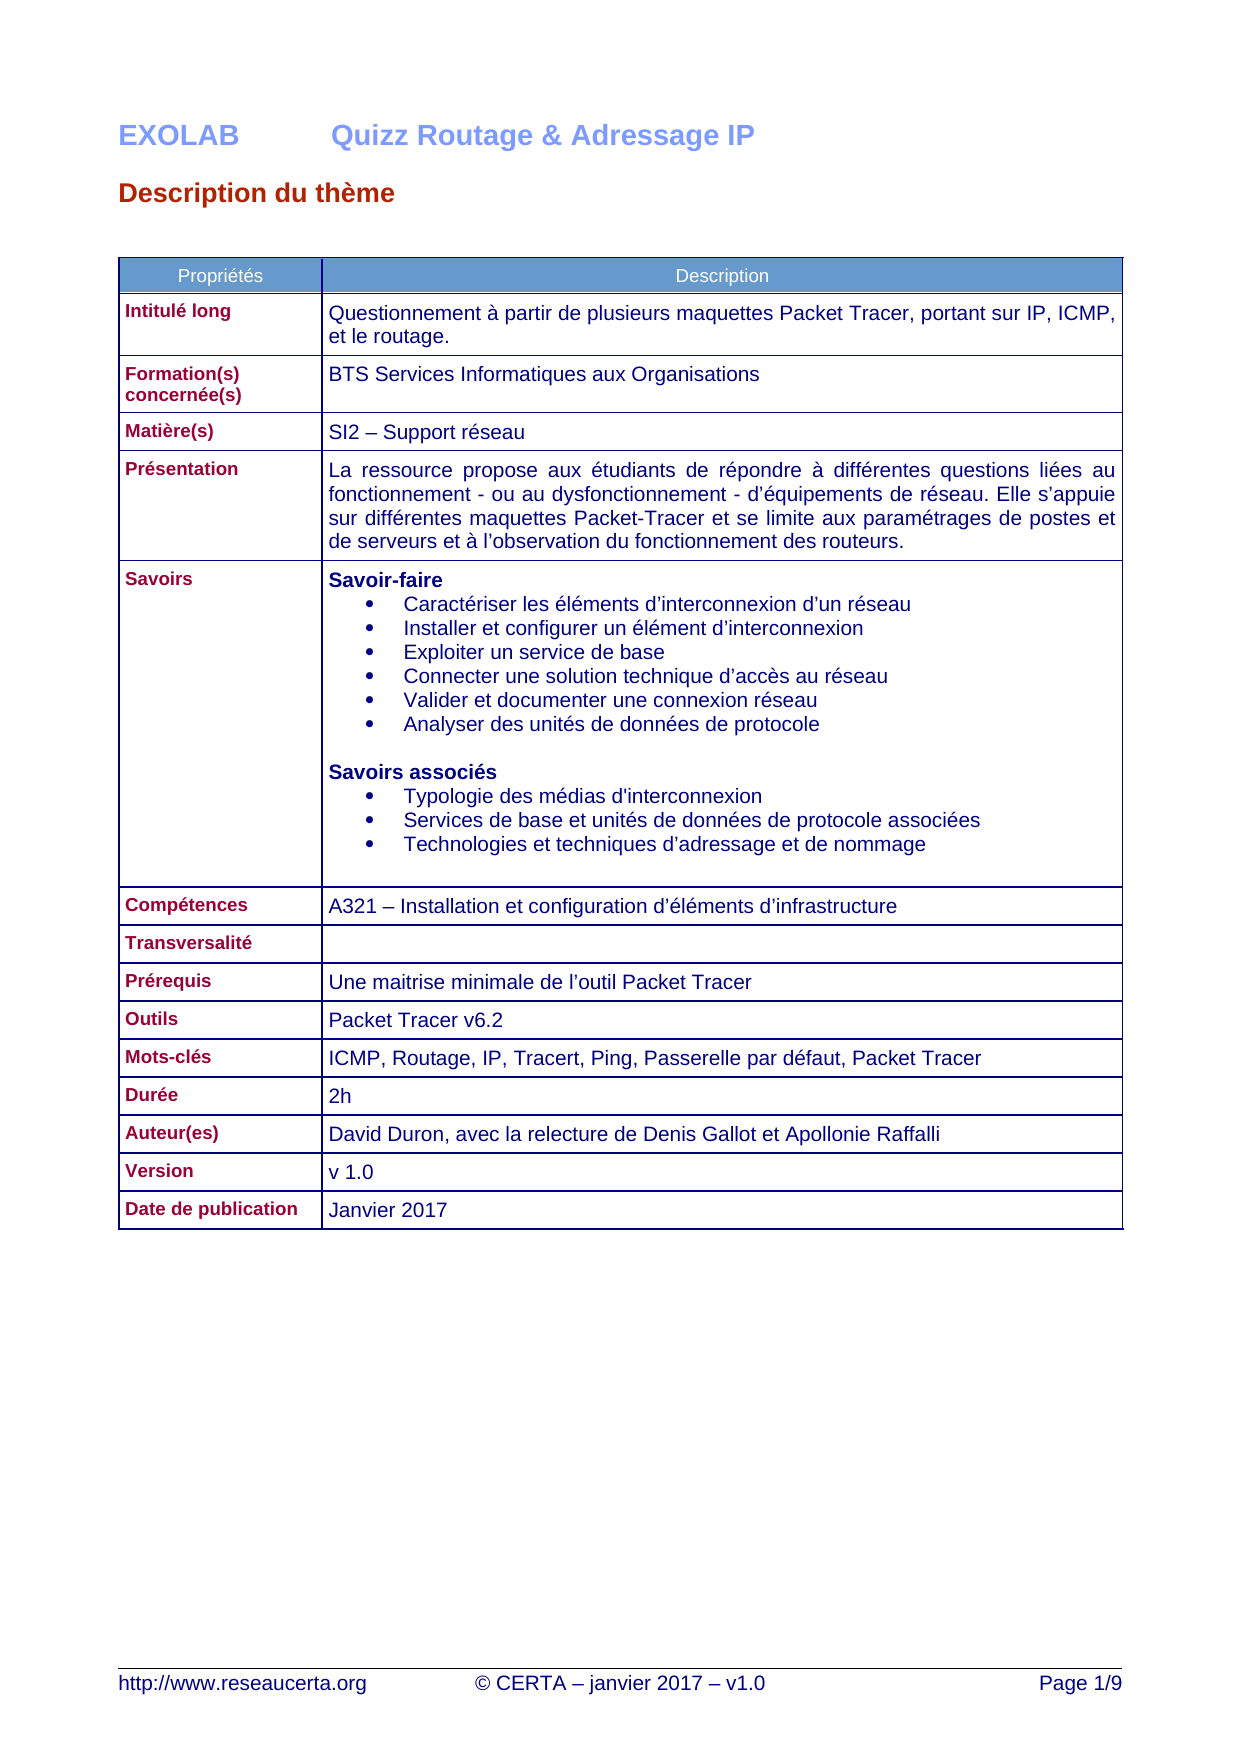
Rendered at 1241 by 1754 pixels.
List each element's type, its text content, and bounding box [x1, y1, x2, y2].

table_cell Version [120, 1154, 321, 1190]
table_cell Présentation [120, 451, 321, 559]
table_cell Auteur(es) [120, 1116, 321, 1152]
table_cell BTS Services Informatiques aux Organisations [323, 356, 1122, 412]
table_cell Prérequis [120, 964, 321, 1000]
table_cell Une maitrise minimale de l’outil Packet Tracer [323, 964, 1122, 1000]
table_cell Mots-clés [120, 1040, 321, 1076]
table_cell Date de publication [120, 1192, 321, 1228]
table_cell [323, 926, 1122, 962]
table_cell Packet Tracer v6.2 [323, 1002, 1122, 1038]
table_cell Questionnement à partir de plusieurs maquettes Packet Tracer, portant sur IP, ICMP, et le routage. [323, 294, 1122, 354]
text Description du thème [118, 177, 1122, 208]
table_cell ICMP, Routage, IP, Tracert, Ping, Passerelle par défaut, Packet Tracer [323, 1040, 1122, 1076]
table_cell Durée [120, 1078, 321, 1114]
text EXOLAB Quizz Routage & Adressage IP [118, 118, 1122, 152]
table_cell Savoir-faire Caractériser les éléments d’interconnexion d’un réseau Installer et configurer un élément d’interconnexion Exploiter un service de base Connecter une solution technique d’accès au réseau Valider et documenter une connexion réseau Analyser des unités de données de protocole Savoirs associés Typologie des médias d'interconnexion Services de base et unités de données de protocole associées Technologies et techniques d’adressage et de nommage [323, 561, 1122, 886]
table_cell Janvier 2017 [323, 1192, 1122, 1228]
table_cell Formation(s) concernée(s) [120, 356, 321, 412]
table_header Propriétés [120, 258, 322, 292]
table_cell Compétences [120, 888, 321, 924]
table_cell Transversalité [120, 926, 321, 962]
table_cell David Duron, avec la relecture de Denis Gallot et Apollonie Raffalli [323, 1116, 1122, 1152]
table_cell A321 – Installation et configuration d’éléments d’infrastructure [323, 888, 1122, 924]
table_cell v 1.0 [323, 1154, 1122, 1190]
table_cell 2h [323, 1078, 1122, 1114]
table_cell Intitulé long [120, 294, 321, 354]
table_cell La ressource propose aux étudiants de répondre à différentes questions liées au fonctionnement - ou au dysfonctionnement - d’équipements de réseau. Elle s’appuie sur différentes maquettes Packet-Tracer et se limite aux paramétrages de postes et de serveurs et à l’observation du fonctionnement des routeurs. [323, 451, 1122, 559]
table_cell SI2 – Support réseau [323, 413, 1122, 450]
table_header Description [323, 258, 1122, 292]
table_cell Matière(s) [120, 413, 321, 450]
table_cell Savoirs [120, 561, 321, 886]
table_cell Outils [120, 1002, 321, 1038]
